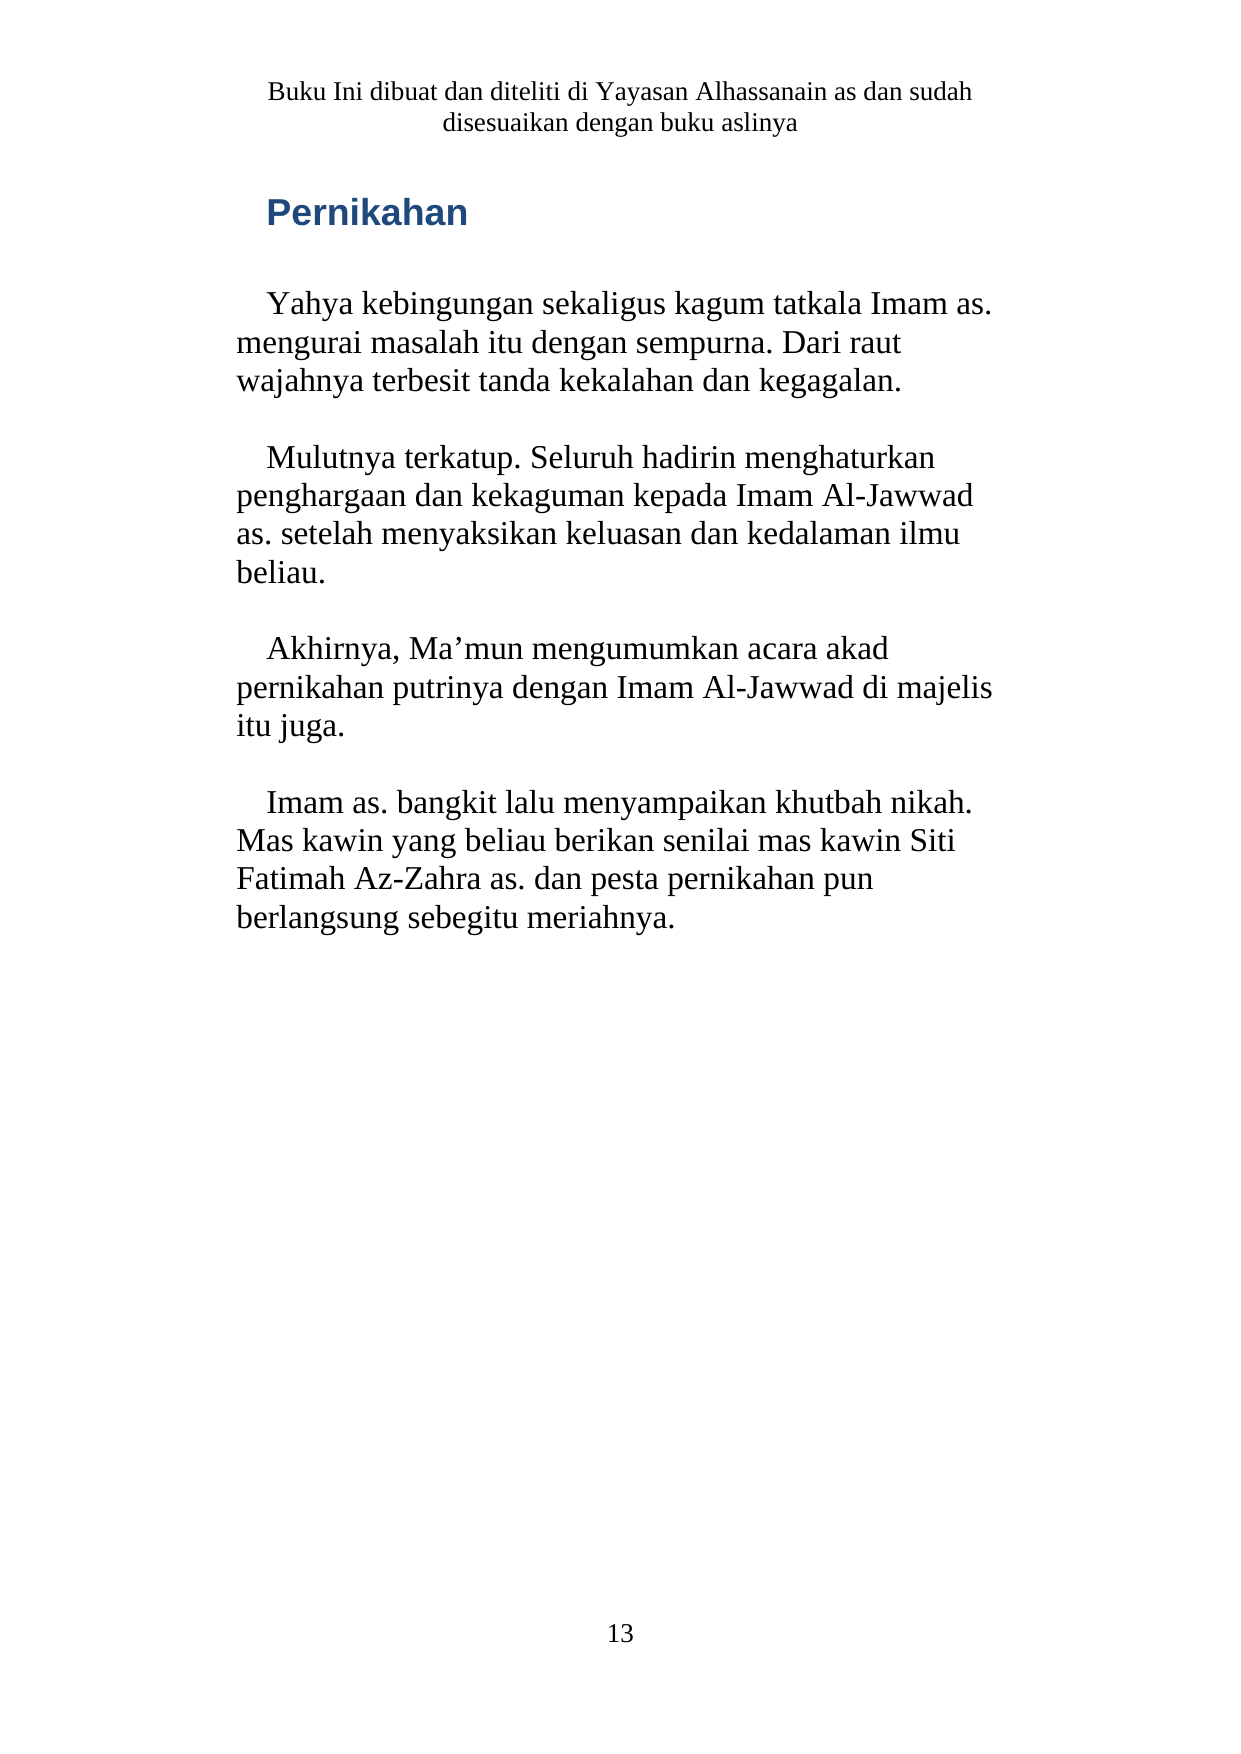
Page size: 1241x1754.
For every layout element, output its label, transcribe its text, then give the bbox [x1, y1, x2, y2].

text Imam as. bangkit lalu menyampaikan khutbah nikah. Mas kawin yang beliau berikan senilai mas kawin Siti Fatimah Az-Zahra as. dan pesta pernikahan pun berlangsung sebegitu meriahnya. [236, 782, 1004, 935]
text Yahya kebingungan sekaligus kagum tatkala Imam as. mengurai masalah itu dengan sempurna. Dari raut wajahnya terbesit tanda kekalahan dan kegagalan. [236, 284, 1004, 399]
text Mulutnya terkatup. Seluruh hadirin menghaturkan penghargaan dan kekaguman kepada Imam Al-Jawwad as. setelah menyaksikan keluasan dan kedalaman ilmu beliau. [236, 437, 1004, 590]
text Akhirnya, Ma’mun mengumumkan acara akad pernikahan putrinya dengan Imam Al-Jawwad di majelis itu juga. [236, 629, 1004, 744]
subtitle Pernikahan [236, 190, 1004, 233]
